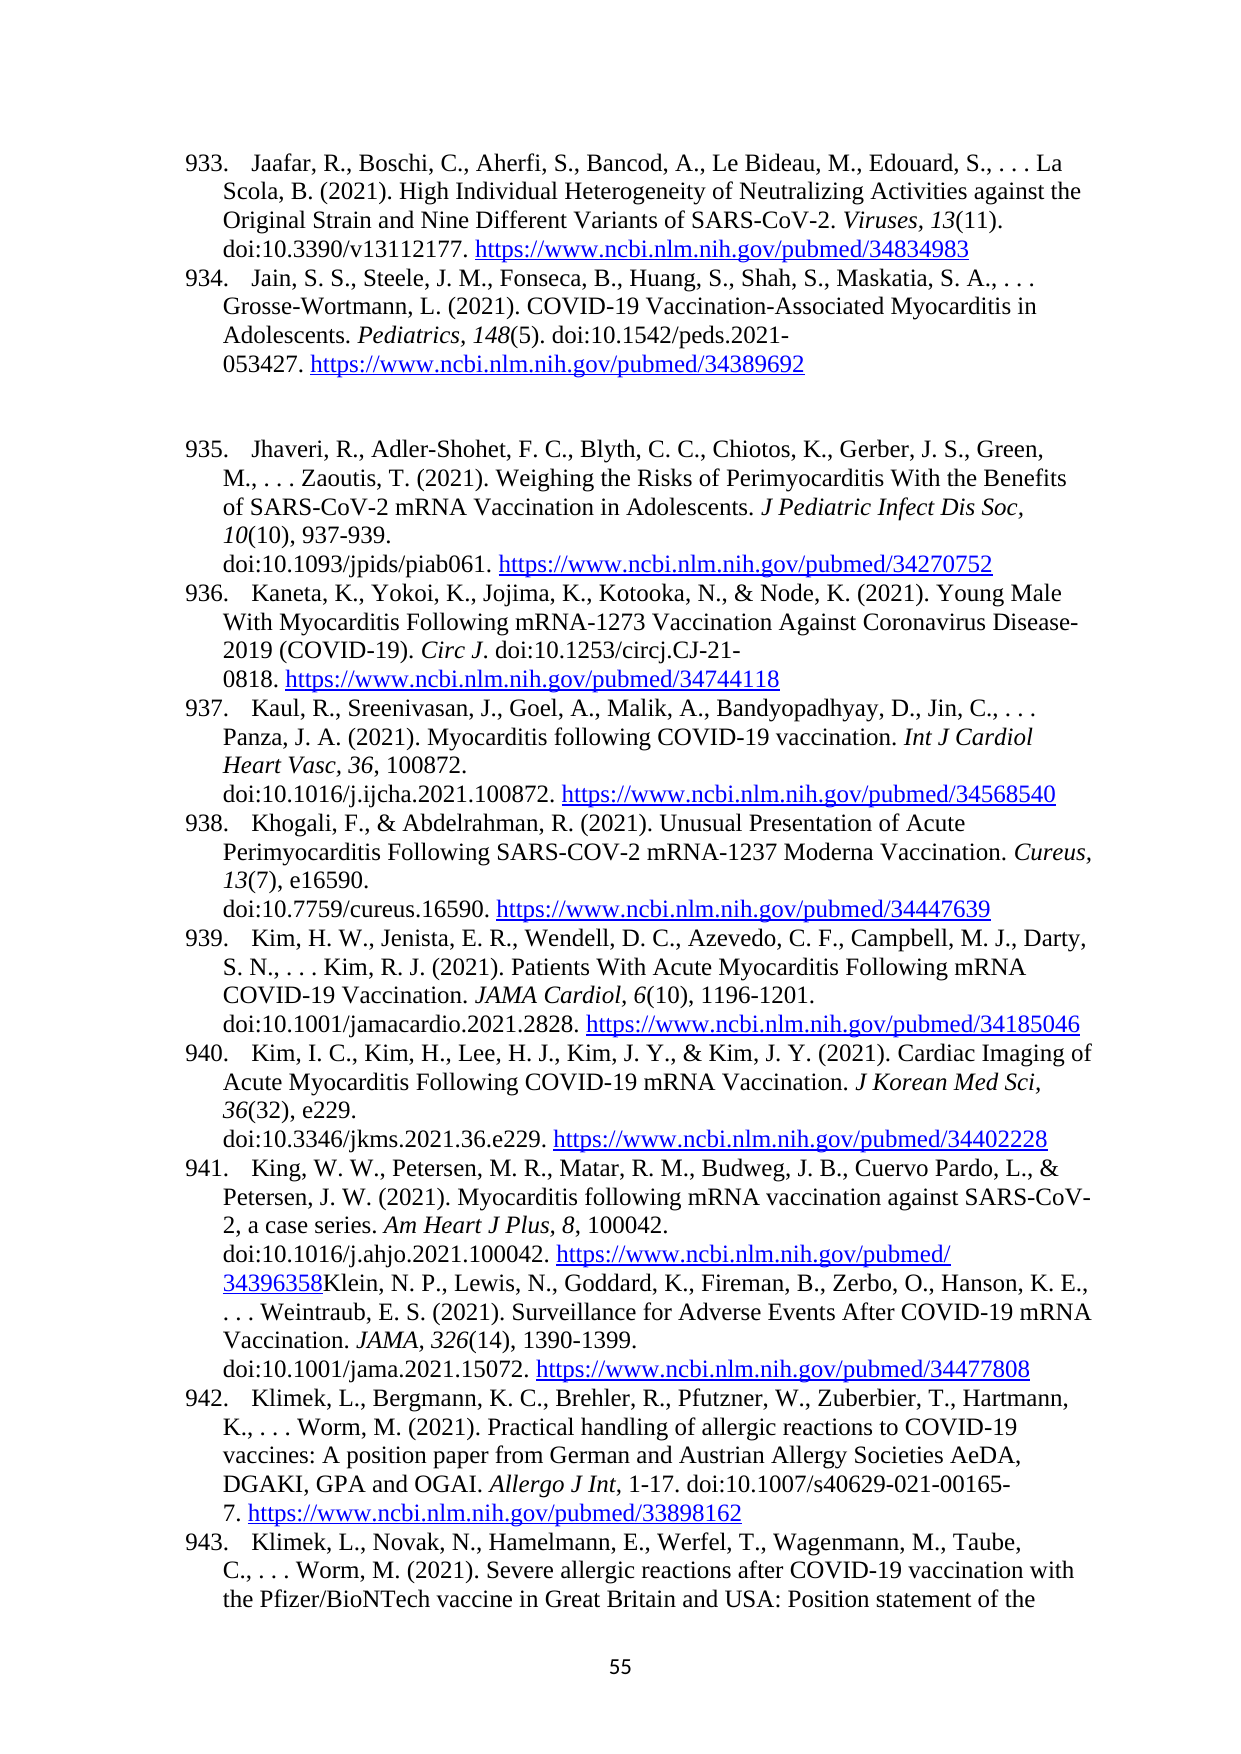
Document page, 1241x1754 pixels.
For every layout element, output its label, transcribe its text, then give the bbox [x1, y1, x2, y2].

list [185, 1527, 1093, 1613]
list Klimek, L., Bergmann, K. C., Brehler, R., Pfutzner, W., Zuberbier, T., Hartmann, K., . . . Worm, M. (2021). Practical handling of allergic reactions to COVID-19 vaccines: A position paper from German and Austrian Allergy Societies AeDA, DGAKI, GPA and OGAI. Allergo J Int, 1-17. doi:10.1007/s40629-021-00165-7. https://www.ncbi.nlm.nih.gov/pubmed/33898162 [185, 1383, 1093, 1527]
list King, W. W., Petersen, M. R., Matar, R. M., Budweg, J. B., Cuervo Pardo, L., & Petersen, J. W. (2021). Myocarditis following mRNA vaccination against SARS-CoV-2, a case series. Am Heart J Plus, 8, 100042. doi:10.1016/j.ahjo.2021.100042. https://www.ncbi.nlm.nih.gov/pubmed/34396358Klein, N. P., Lewis, N., Goddard, K., Fireman, B., Zerbo, O., Hanson, K. E., . . . Weintraub, E. S. (2021). Surveillance for Adverse Events After COVID-19 mRNA Vaccination. JAMA, 326(14), 1390-1399. doi:10.1001/jama.2021.15072. https://www.ncbi.nlm.nih.gov/pubmed/34477808 [185, 1153, 1093, 1383]
list Kim, I. C., Kim, H., Lee, H. J., Kim, J. Y., & Kim, J. Y. (2021). Cardiac Imaging of Acute Myocarditis Following COVID-19 mRNA Vaccination. J Korean Med Sci, 36(32), e229. doi:10.3346/jkms.2021.36.e229. https://www.ncbi.nlm.nih.gov/pubmed/34402228 [185, 1038, 1093, 1153]
list Jaafar, R., Boschi, C., Aherfi, S., Bancod, A., Le Bideau, M., Edouard, S., . . . La Scola, B. (2021). High Individual Heterogeneity of Neutralizing Activities against the Original Strain and Nine Different Variants of SARS-CoV-2. Viruses, 13(11). doi:10.3390/v13112177. https://www.ncbi.nlm.nih.gov/pubmed/34834983 [185, 148, 1093, 263]
list Kaul, R., Sreenivasan, J., Goel, A., Malik, A., Bandyopadhyay, D., Jin, C., . . . Panza, J. A. (2021). Myocarditis following COVID-19 vaccination. Int J Cardiol Heart Vasc, 36, 100872. doi:10.1016/j.ijcha.2021.100872. https://www.ncbi.nlm.nih.gov/pubmed/34568540 [185, 693, 1093, 808]
list Kim, H. W., Jenista, E. R., Wendell, D. C., Azevedo, C. F., Campbell, M. J., Darty, S. N., . . . Kim, R. J. (2021). Patients With Acute Myocarditis Following mRNA COVID-19 Vaccination. JAMA Cardiol, 6(10), 1196-1201. doi:10.1001/jamacardio.2021.2828. https://www.ncbi.nlm.nih.gov/pubmed/34185046 [185, 923, 1093, 1038]
list Khogali, F., & Abdelrahman, R. (2021). Unusual Presentation of Acute Perimyocarditis Following SARS-COV-2 mRNA-1237 Moderna Vaccination. Cureus, 13(7), e16590. doi:10.7759/cureus.16590. https://www.ncbi.nlm.nih.gov/pubmed/34447639 [185, 808, 1093, 923]
list Kaneta, K., Yokoi, K., Jojima, K., Kotooka, N., & Node, K. (2021). Young Male With Myocarditis Following mRNA-1273 Vaccination Against Coronavirus Disease-2019 (COVID-19). Circ J. doi:10.1253/circj.CJ-21-0818. https://www.ncbi.nlm.nih.gov/pubmed/34744118 [185, 578, 1093, 693]
list Jhaveri, R., Adler-Shohet, F. C., Blyth, C. C., Chiotos, K., Gerber, J. S., Green, M., . . . Zaoutis, T. (2021). Weighing the Risks of Perimyocarditis With the Benefits of SARS-CoV-2 mRNA Vaccination in Adolescents. J Pediatric Infect Dis Soc, 10(10), 937-939. doi:10.1093/jpids/piab061. https://www.ncbi.nlm.nih.gov/pubmed/34270752 [185, 434, 1093, 578]
list Jain, S. S., Steele, J. M., Fonseca, B., Huang, S., Shah, S., Maskatia, S. A., . . . Grosse-Wortmann, L. (2021). COVID-19 Vaccination-Associated Myocarditis in Adolescents. Pediatrics, 148(5). doi:10.1542/peds.2021-053427. https://www.ncbi.nlm.nih.gov/pubmed/34389692 [185, 263, 1093, 434]
